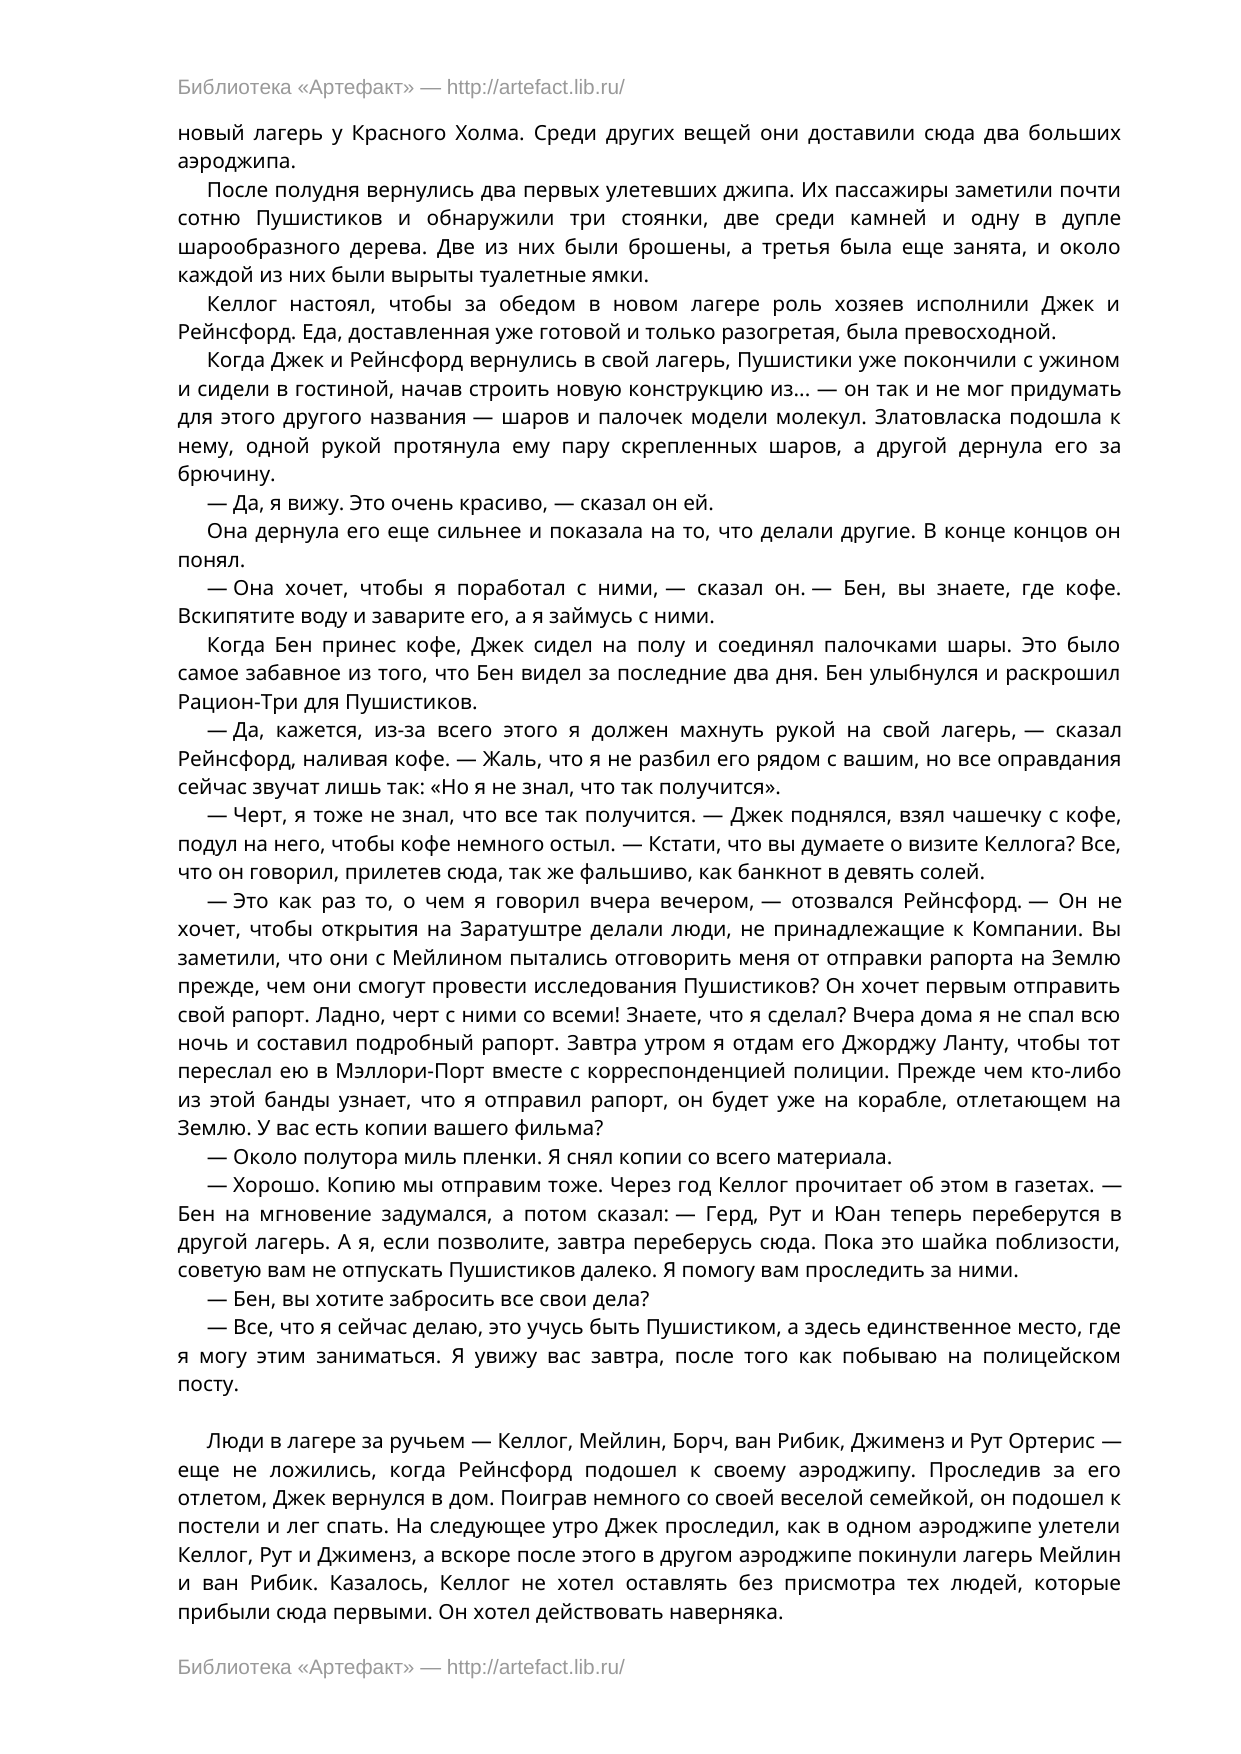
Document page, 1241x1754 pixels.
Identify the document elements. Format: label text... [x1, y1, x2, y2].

text — Около полутора миль пленки. Я снял копии со всего материала. [177, 1142, 1122, 1170]
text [177, 118, 1122, 175]
text — Она хочет, чтобы я поработал с ними, — сказал он. — Бен, вы знаете, где кофе. Вскипятите воду и заварите его, а я займусь с ними. [177, 573, 1122, 630]
text — Да, кажется, из-за всего этого я должен махнуть рукой на свой лагерь, — сказал Рейнсфорд, наливая кофе. — Жаль, что я не разбил его рядом с вашим, но все оправдания сейчас звучат лишь так: «Но я не знал, что так получится». [177, 715, 1122, 801]
text — Бен, вы хотите забросить все свои дела? [177, 1284, 1122, 1312]
text — Это как раз то, о чем я говорил вчера вечером, — отозвался Рейнсфорд. — Он не хочет, чтобы открытия на Заратуштре делали люди, не принадлежащие к Компании. Вы заметили, что они с Мейлином пытались отговорить меня от отправки рапорта на Землю прежде, чем они смогут провести исследования Пушистиков? Он хочет первым отправить свой рапорт. Ладно, черт с ними со всеми! Знаете, что я сделал? Вчера дома я не спал всю ночь и составил подробный рапорт. Завтра утром я отдам его Джорджу Ланту, чтобы тот переслал ею в Мэллори-Порт вместе с корреспонденцией полиции. Прежде чем кто-либо из этой банды узнает, что я отправил рапорт, он будет уже на корабле, отлетающем на Землю. У вас есть копии вашего фильма? [177, 886, 1122, 1142]
text — Хорошо. Копию мы отправим тоже. Через год Келлог прочитает об этом в газетах. — Бен на мгновение задумался, а потом сказал: — Герд, Рут и Юан теперь переберутся в другой лагерь. А я, если позволите, завтра переберусь сюда. Пока это шайка поблизости, советую вам не отпускать Пушистиков далеко. Я помогу вам проследить за ними. [177, 1170, 1122, 1284]
text Люди в лагере за ручьем — Келлог, Мейлин, Борч, ван Рибик, Джименз и Рут Ортерис — еще не ложились, когда Рейнсфорд подошел к своему аэроджипу. Проследив за его отлетом, Джек вернулся в дом. Поиграв немного со своей веселой семейкой, он подошел к постели и лег спать. На следующее утро Джек проследил, как в одном аэроджипе улетели Келлог, Рут и Джименз, а вскоре после этого в другом аэроджипе покинули лагерь Мейлин и ван Рибик. Казалось, Келлог не хотел оставлять без присмотра тех людей, которые прибыли сюда первыми. Он хотел действовать наверняка. [177, 1426, 1122, 1625]
text Когда Бен принес кофе, Джек сидел на полу и соединял палочками шары. Это было самое забавное из того, что Бен видел за последние два дня. Бен улыбнулся и раскрошил Рацион-Три для Пушистиков. [177, 630, 1122, 715]
text — Да, я вижу. Это очень красиво, — сказал он ей. [177, 488, 1122, 516]
text Когда Джек и Рейнсфорд вернулись в свой лагерь, Пушистики уже покончили с ужином и сидели в гостиной, начав строить новую конструкцию из... — он так и не мог придумать для этого другого названия — шаров и палочек модели молекул. Златовласка подошла к нему, одной рукой протянула ему пару скрепленных шаров, а другой дернула его за брючину. [177, 346, 1122, 488]
text Она дернула его еще сильнее и показала на то, что делали другие. В конце концов он понял. [177, 516, 1122, 573]
text После полудня вернулись два первых улетевших джипа. Их пассажиры заметили почти сотню Пушистиков и обнаружили три стоянки, две среди камней и одну в дупле шарообразного дерева. Две из них были брошены, а третья была еще занята, и около каждой из них были вырыты туалетные ямки. [177, 175, 1122, 289]
text — Все, что я сейчас делаю, это учусь быть Пушистиком, а здесь единственное место, где я могу этим заниматься. Я увижу вас завтра, после того как побываю на полицейском посту. [177, 1312, 1122, 1398]
text Келлог настоял, чтобы за обедом в новом лагере роль хозяев исполнили Джек и Рейнсфорд. Еда, доставленная уже готовой и только разогретая, была превосходной. [177, 289, 1122, 346]
text — Черт, я тоже не знал, что все так получится. — Джек поднялся, взял чашечку с кофе, подул на него, чтобы кофе немного остыл. — Кстати, что вы думаете о визите Келлога? Все, что он говорил, прилетев сюда, так же фальшиво, как банкнот в девять солей. [177, 801, 1122, 886]
